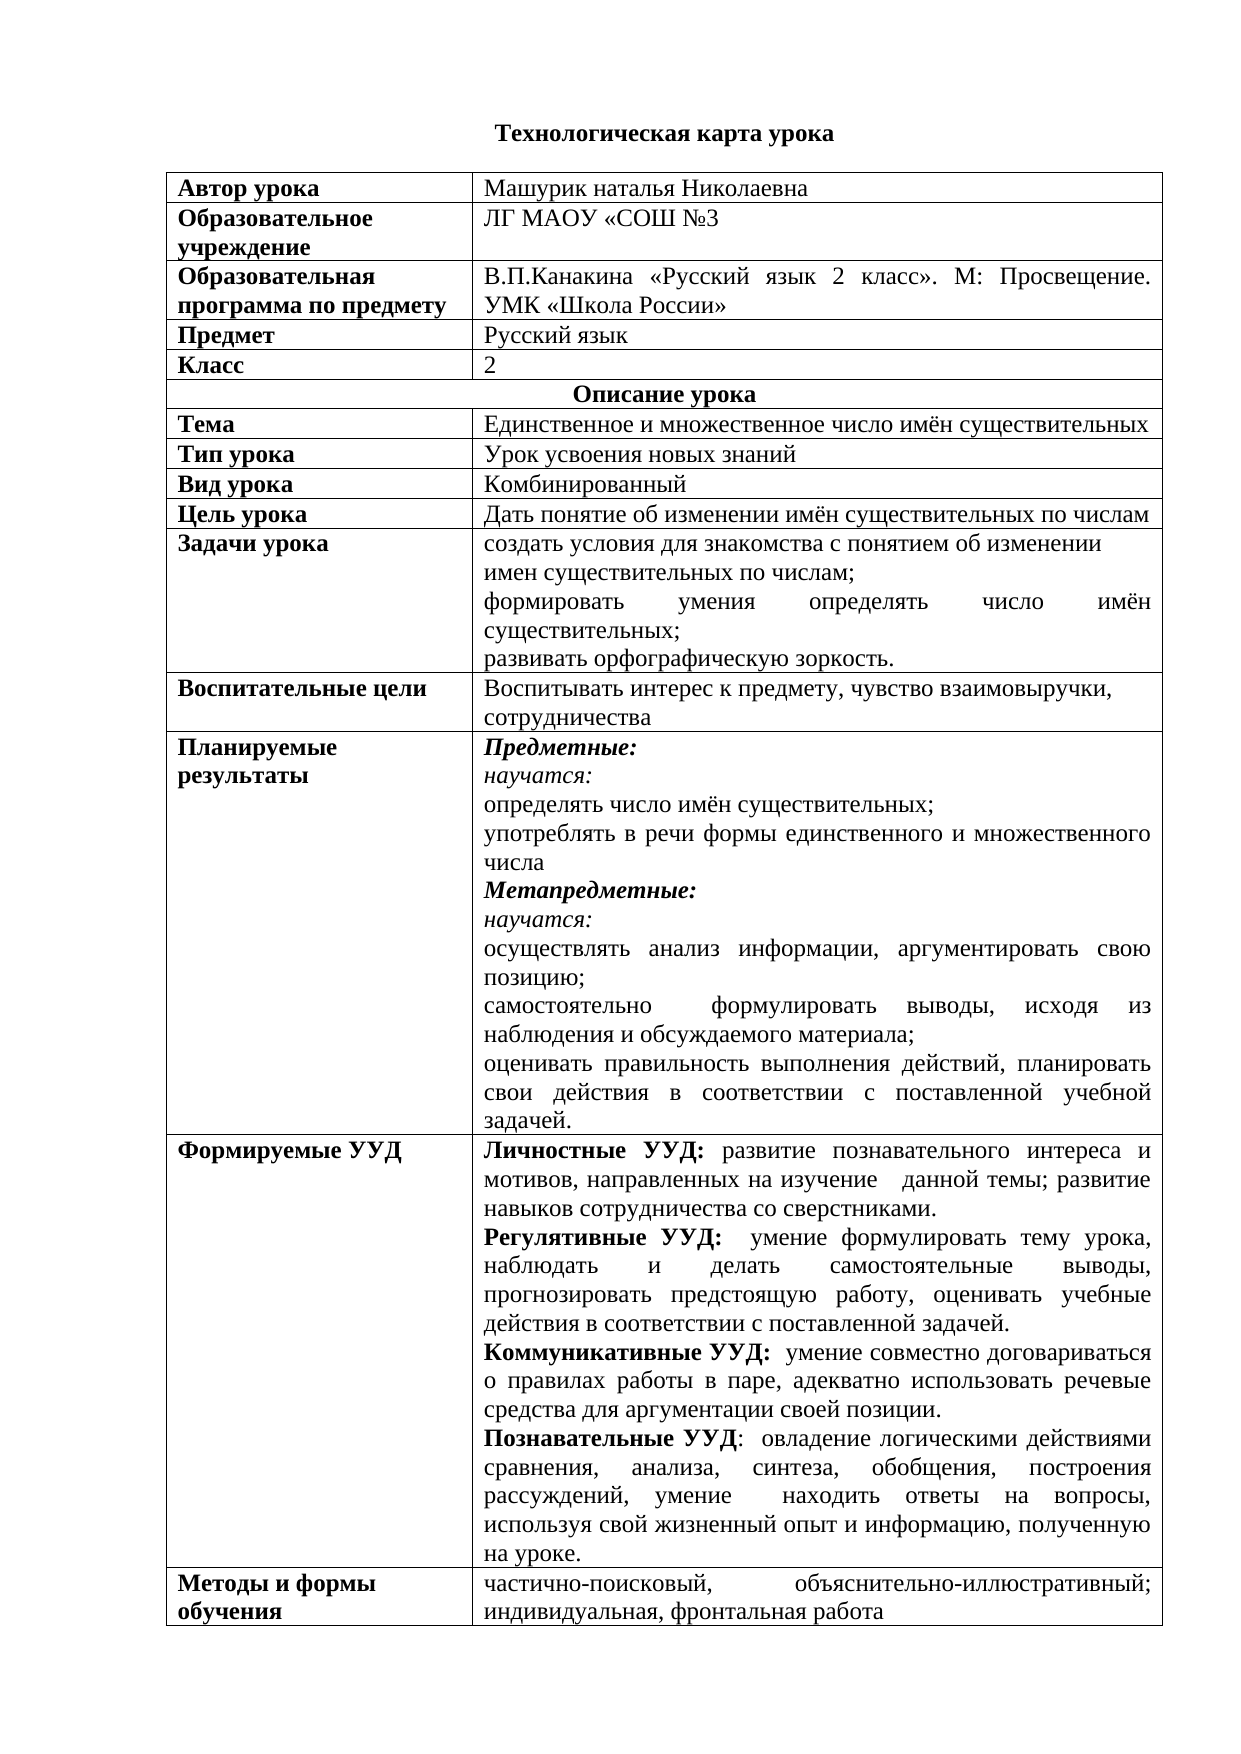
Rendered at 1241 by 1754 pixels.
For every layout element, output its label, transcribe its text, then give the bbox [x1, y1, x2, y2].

table_cell Образовательная программа по предмету [167, 261, 472, 319]
table_cell Личностные УУД: развитие познавательного интереса и мотивов, направленных на изучение данной темы; развитие навыков сотрудничества со сверстниками. Регулятивные УУД: умение формулировать тему урока, наблюдать и делать самостоятельные выводы, прогнозировать предстоящую работу, оценивать учебные действия в соответствии с поставленной задачей. Коммуникативные УУД: умение совместно договариваться о правилах работы в паре, адекватно использовать речевые средства для аргументации своей позиции. Познавательные УУД: овладение логическими действиями сравнения, анализа, синтеза, обобщения, построения рассуждений, умение находить ответы на вопросы, используя свой жизненный опыт и информацию, полученную на уроке. [473, 1135, 1162, 1567]
table_cell Воспитательные цели [167, 673, 472, 731]
table_cell Предметные: научатся: определять число имён существительных; употреблять в речи формы единственного и множественного числа Метапредметные: научатся: осуществлять анализ информации, аргументировать свою позицию; самостоятельно формулировать выводы, исходя из наблюдения и обсуждаемого материала; оценивать правильность выполнения действий, планировать свои действия в соответствии с поставленной учебной задачей. [473, 732, 1162, 1134]
table_cell ЛГ МАОУ «СОШ №3 [473, 203, 1162, 260]
table_cell Предмет [167, 320, 472, 349]
text Технологическая карта урока [177, 118, 1152, 147]
table_cell В.П.Канакина «Русский язык 2 класс». М: Просвещение. УМК «Школа России» [473, 261, 1162, 319]
table_cell Русский язык [473, 320, 1162, 349]
table_cell Формируемые УУД [167, 1135, 472, 1567]
table_cell Комбинированный [473, 469, 1162, 498]
table_cell Тема [167, 409, 472, 438]
table_cell частично-поисковый, объяснительно-иллюстративный; индивидуальная, фронтальная работа [473, 1568, 1162, 1625]
table_header Автор урока [167, 173, 472, 202]
table_cell Цель урока [167, 499, 472, 527]
table_cell Дать понятие об изменении имён существительных по числам [473, 499, 1162, 527]
table_cell Методы и формы обучения [167, 1568, 472, 1625]
table_cell Планируемые результаты [167, 732, 472, 1134]
table_cell Единственное и множественное число имён существительных [473, 409, 1162, 438]
table_cell создать условия для знакомства с понятием об изменении имен существительных по числам; формировать умения определять число имён существительных; развивать орфографическую зоркость. [473, 529, 1162, 672]
table_cell Вид урока [167, 469, 472, 498]
table_cell Описание урока [167, 380, 1162, 408]
table_header Машурик наталья Николаевна [473, 173, 1162, 202]
table_cell Воспитывать интерес к предмету, чувство взаимовыручки, сотрудничества [473, 673, 1162, 731]
table_cell Образовательное учреждение [167, 203, 472, 260]
table_cell Класс [167, 350, 472, 378]
table_cell Урок усвоения новых знаний [473, 439, 1162, 468]
table_cell 2 [473, 350, 1162, 378]
table_cell Задачи урока [167, 529, 472, 672]
table_cell Тип урока [167, 439, 472, 468]
